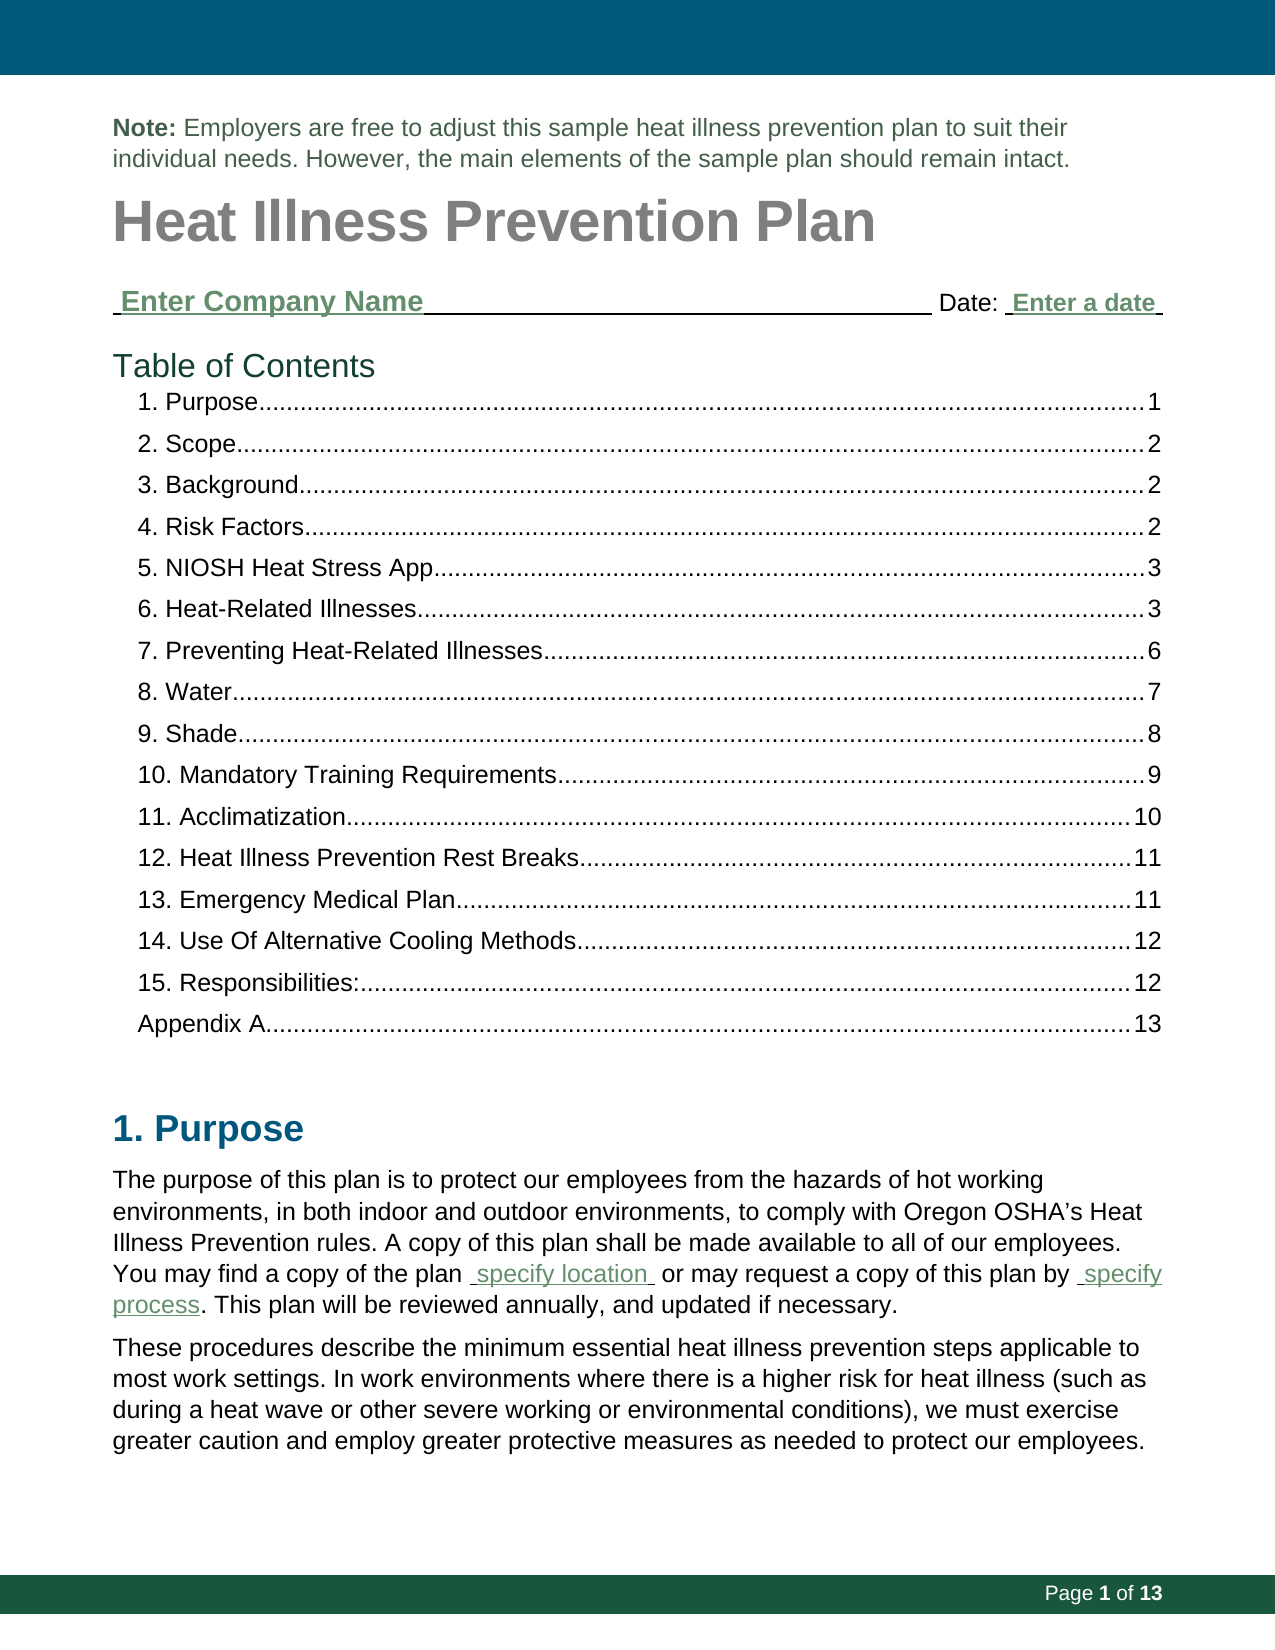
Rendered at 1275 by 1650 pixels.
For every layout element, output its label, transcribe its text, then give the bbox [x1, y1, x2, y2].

text These procedures describe the minimum essential heat illness prevention steps applicable to most work settings. In work environments where there is a higher risk for heat illness (such as during a heat wave or other severe working or environmental conditions), we must exercise greater caution and employ greater protective measures as needed to protect our employees. [112, 1333, 1162, 1455]
text Date: [112, 284, 1162, 318]
title Heat Illness Prevention Plan [112, 187, 1162, 254]
subtitle 1. Purpose [112, 1106, 1162, 1149]
text The purpose of this plan is to protect our employees from the hazards of hot working environments, in both indoor and outdoor environments, to comply with Oregon OSHA’s Heat Illness Prevention rules. A copy of this plan shall be made available to all of our employees. You may find a copy of the plan or may request a copy of this plan by . This plan will be reviewed annually, and updated if necessary. [112, 1166, 1162, 1318]
text Note: Employers are free to adjust this sample heat illness prevention plan to suit their individual needs. However, the main elements of the sample plan should remain intact. [112, 112, 1162, 172]
